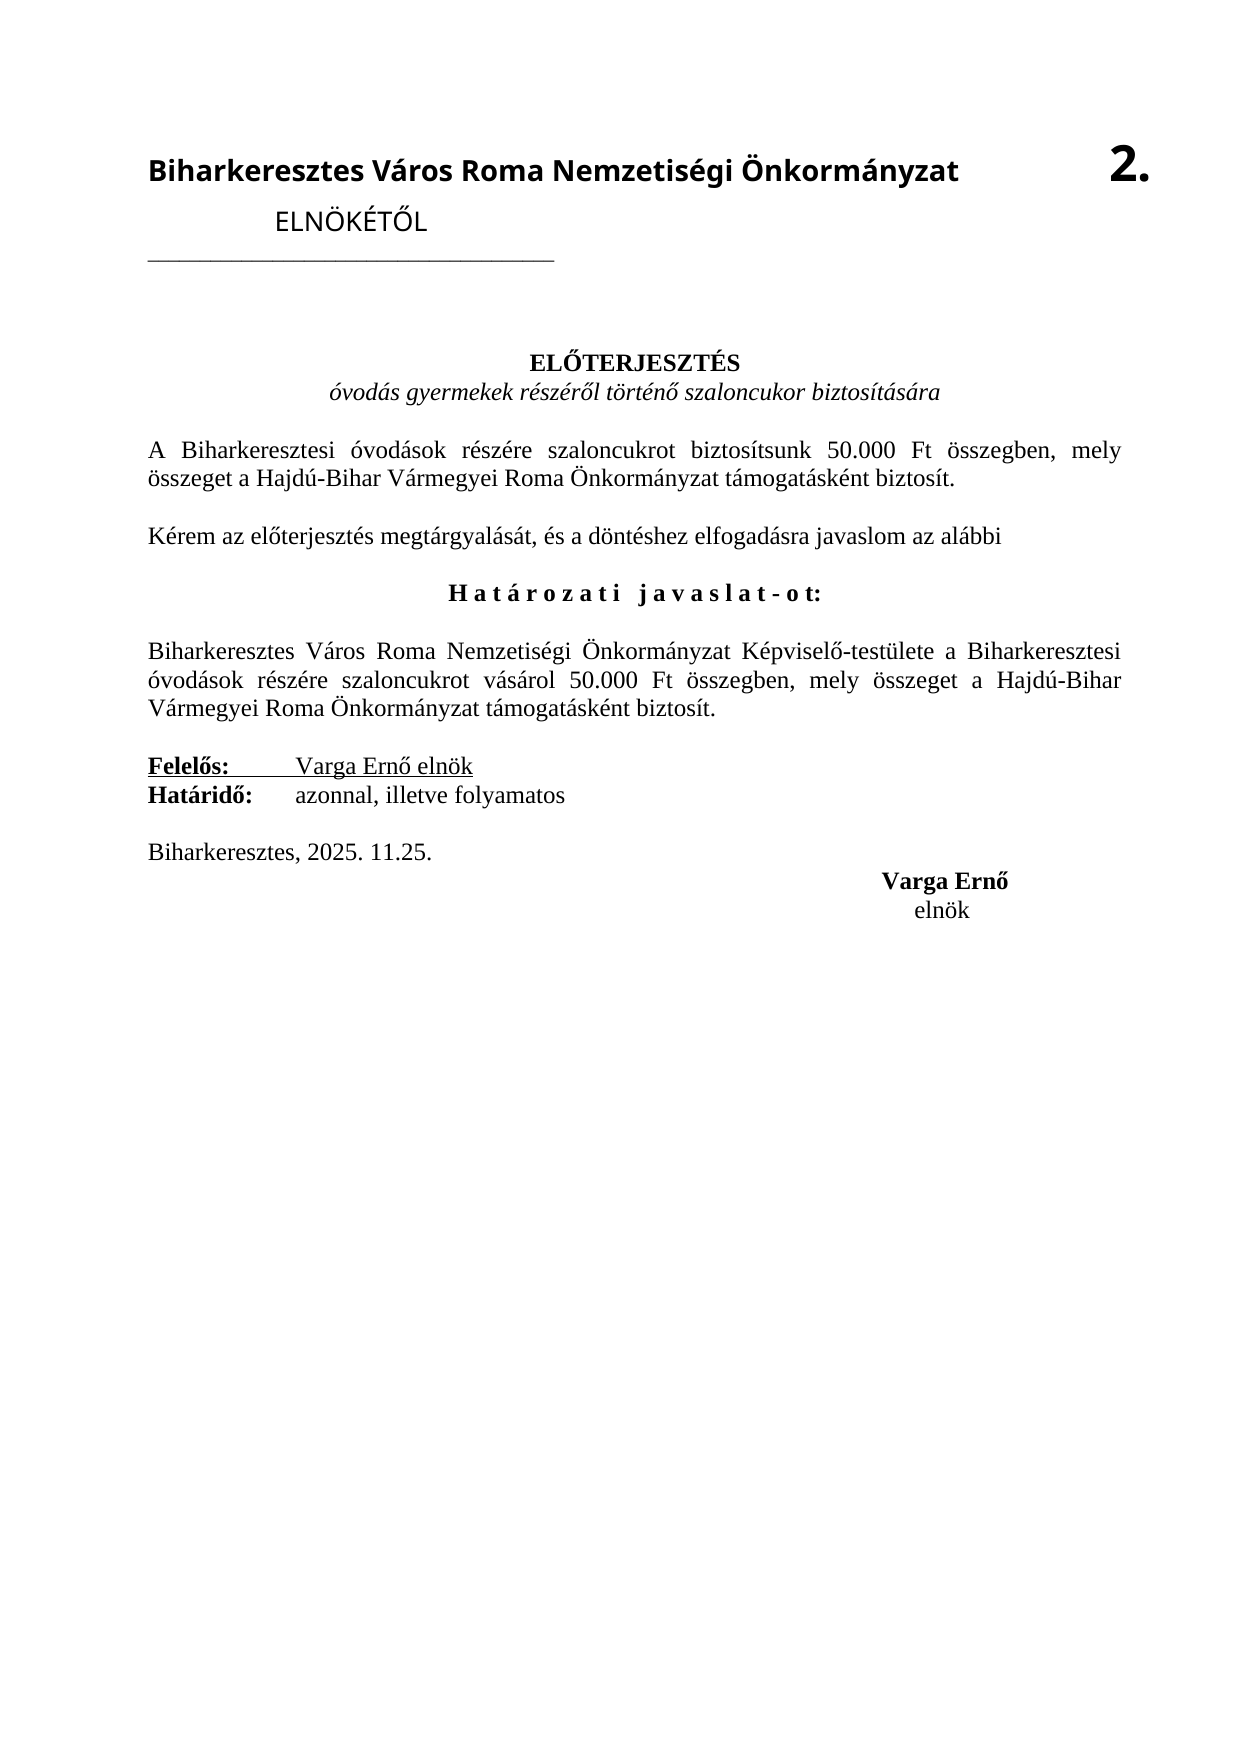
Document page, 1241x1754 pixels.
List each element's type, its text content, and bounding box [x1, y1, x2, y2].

text A Biharkeresztesi óvodások részére szaloncukrot biztosítsunk 50.000 Ft összegben, mely összeget a Hajdú-Bihar Vármegyei Roma Önkormányzat támogatásként biztosít. [148, 435, 1122, 492]
text Biharkeresztes Város Roma Nemzetiségi Önkormányzat 2. [148, 128, 1122, 197]
text Felelős: Varga Ernő elnök [148, 751, 1122, 780]
text elnök [148, 895, 1122, 923]
text H a t á r o z a t i j a v a s l a t - o t: [148, 578, 1122, 607]
text Varga Ernő [148, 866, 1122, 895]
text Határidő: azonnal, illetve folyamatos [148, 780, 1122, 808]
text óvodás gyermekek részéről történő szaloncukor biztosítására [148, 377, 1122, 406]
text Biharkeresztes Város Roma Nemzetiségi Önkormányzat Képviselő-testülete a Biharkeresztesi óvodások részére szaloncukrot vásárol 50.000 Ft összegben, mely összeget a Hajdú-Bihar Vármegyei Roma Önkormányzat támogatásként biztosít. [148, 636, 1122, 722]
subtitle ELŐTERJESZTÉS [148, 348, 1122, 377]
text ELNÖKÉTŐL [148, 203, 1122, 240]
text Kérem az előterjesztés megtárgyalását, és a döntéshez elfogadásra javaslom az alábbi [148, 521, 1122, 550]
text Biharkeresztes, 2025. 11.25. [148, 837, 1122, 866]
text _______________________________________ [148, 240, 1122, 264]
